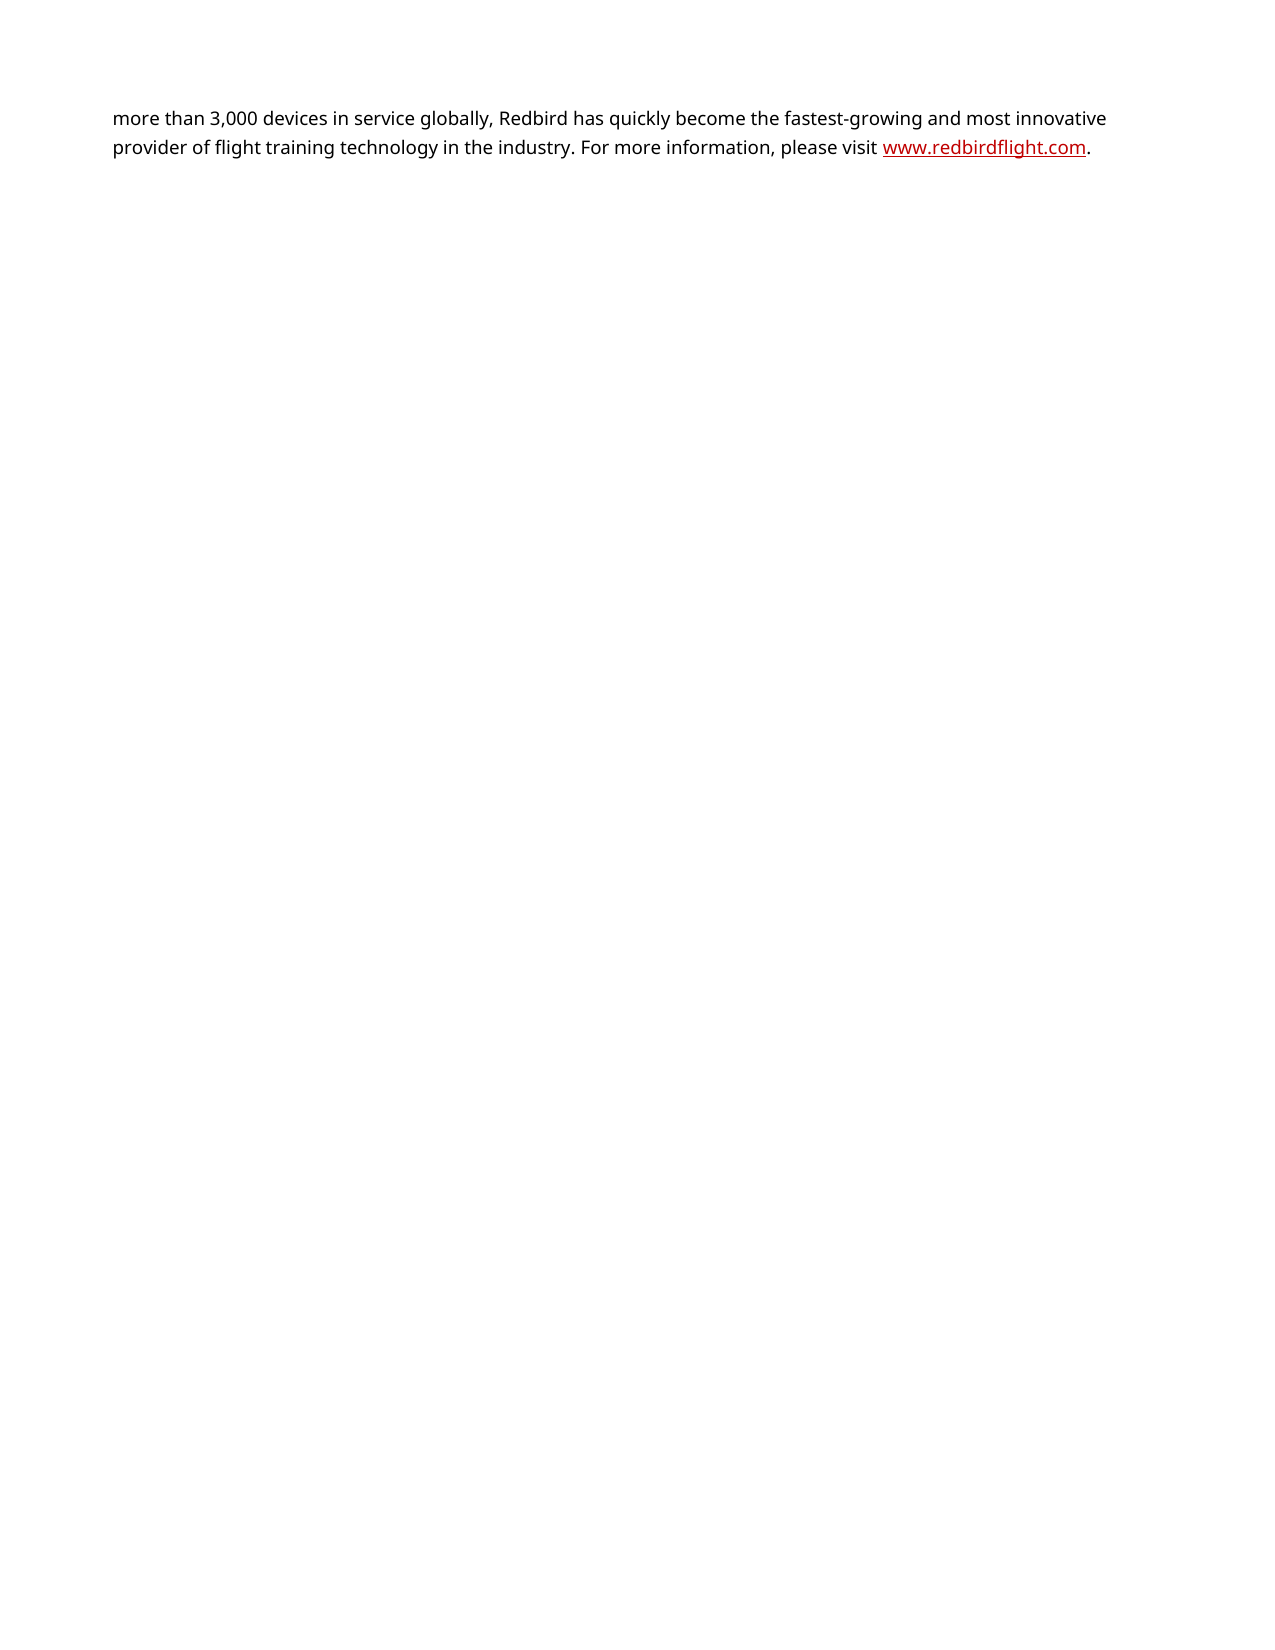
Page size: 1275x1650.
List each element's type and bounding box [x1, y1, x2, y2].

text [112, 105, 1162, 160]
